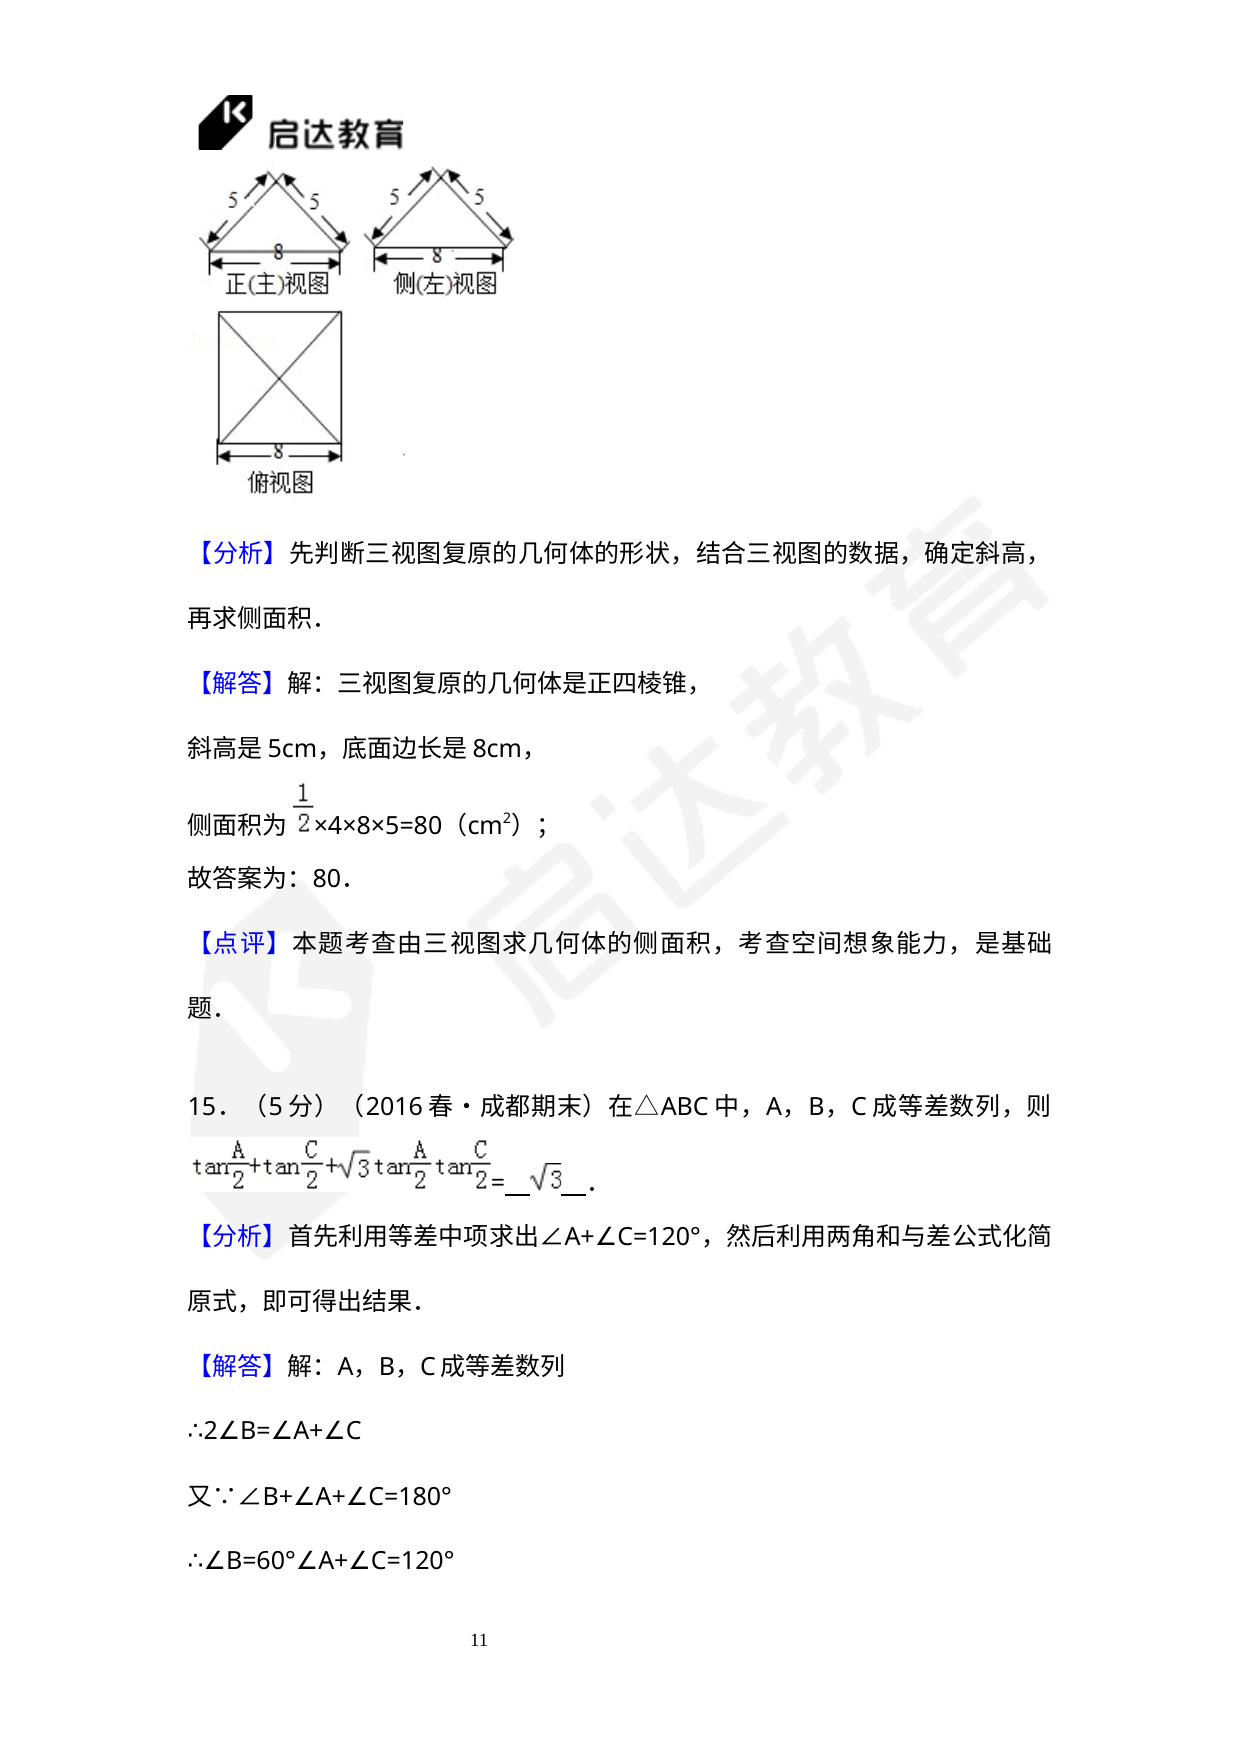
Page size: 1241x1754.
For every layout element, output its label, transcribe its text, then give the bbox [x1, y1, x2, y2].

text 【解答】解：三视图复原的几何体是正四棱锥， [187, 649, 1053, 714]
text 【解答】解：A，B，C成等差数列 [187, 1332, 1053, 1397]
picture [198, 95, 404, 150]
picture [187, 1137, 491, 1192]
text 又∵∠B+∠A+∠C=180° [187, 1462, 1053, 1527]
text ∴∠B=60°∠A+∠C=120° [187, 1527, 1053, 1592]
text 【分析】首先利用等差中项求出∠A+∠C=120°，然后利用两角和与差公式化简原式，即可得出结果． [187, 1202, 1053, 1332]
text 【点评】本题考查由三视图求几何体的侧面积，考查空间想象能力，是基础题． [187, 909, 1053, 1039]
text 侧面积为 ×4×8×5=80（cm2）； [187, 779, 1053, 844]
text 斜高是5cm，底面边长是8cm， [187, 714, 1053, 779]
picture [293, 779, 314, 835]
text ∴2∠B=∠A+∠C [187, 1397, 1053, 1462]
picture [187, 162, 514, 498]
text 【分析】先判断三视图复原的几何体的形状，结合三视图的数据，确定斜高，再求侧面积． [187, 519, 1053, 649]
text 15．（5分）（2016春•成都期末）在△ABC中，A，B，C成等差数列，则= ． [187, 1072, 1053, 1202]
text 故答案为：80． [187, 844, 1053, 909]
picture [530, 1163, 562, 1192]
